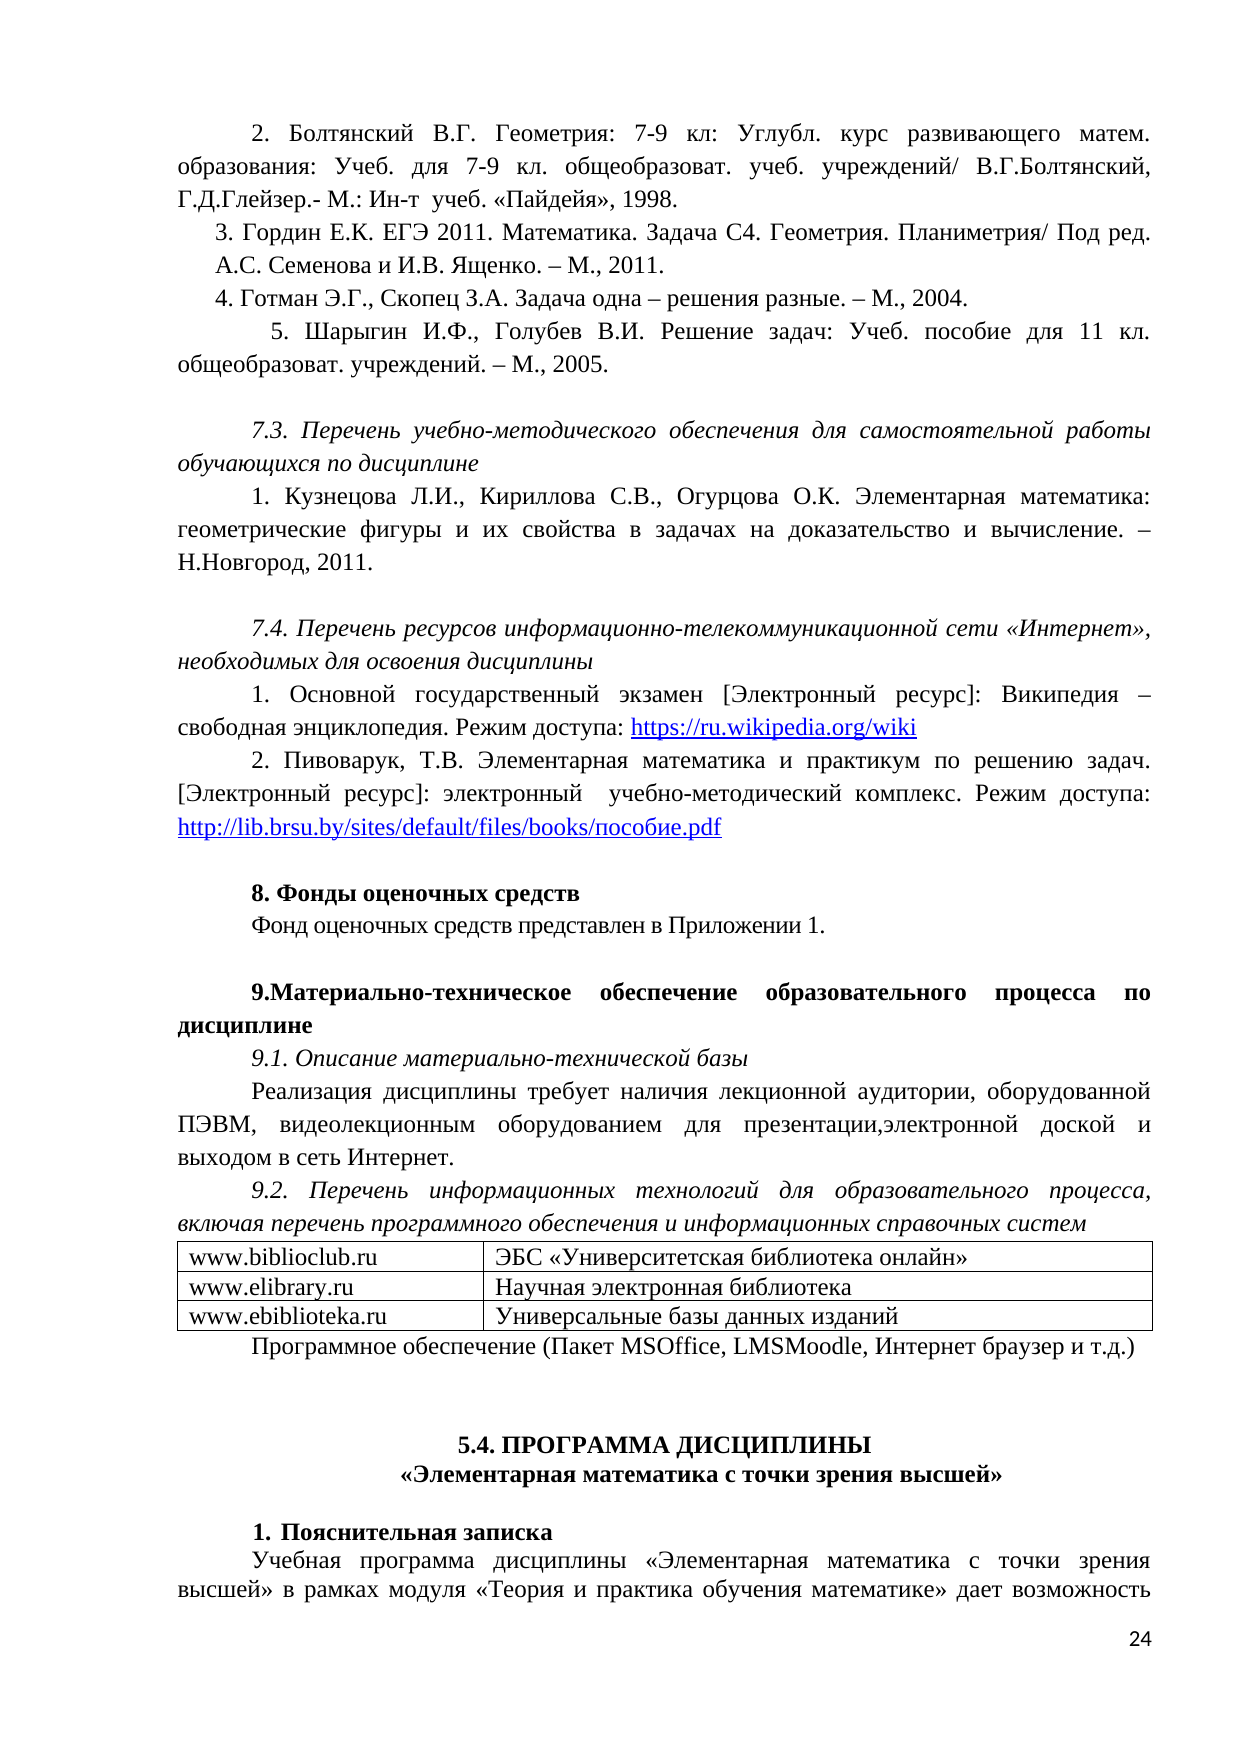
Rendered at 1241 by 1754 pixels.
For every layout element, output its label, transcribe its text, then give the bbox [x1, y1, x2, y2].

text 3. Гордин Е.К. ЕГЭ 2011. Математика. Задача С4. Геометрия. Планиметрия/ Под ред. А.С. Семенова и И.В. Ященко. – М., 2011. [215, 217, 1152, 279]
list Пояснительная записка [252, 1517, 1152, 1545]
text 9.2. Перечень информационных технологий для образовательного процесса, включая перечень программного обеспечения и информационных справочных систем [177, 1175, 1152, 1237]
table_cell Научная электронная библиотека [484, 1272, 1152, 1300]
text 5.4. ПРОГРАММА ДИСЦИПЛИНЫ [177, 1430, 1152, 1459]
text Программное обеспечение (Пакет MSOffice, LMSMoodle, Интернет браузер и т.д.) [177, 1331, 1152, 1360]
text 1. Кузнецова Л.И., Кириллова С.В., Огурцова О.К. Элементарная математика: геометрические фигуры и их свойства в задачах на доказательство и вычисление. – Н.Новгород, 2011. [177, 481, 1152, 576]
text Фонд оценочных средств представлен в Приложении 1. [177, 911, 1152, 939]
table_header ЭБС «Университетская библиотека онлайн» [484, 1242, 1152, 1271]
text 9.1. Описание материально-технической базы [177, 1043, 1152, 1071]
text 7.4. Перечень ресурсов информационно-телекоммуникационной сети «Интернет», необходимых для освоения дисциплины [177, 613, 1152, 675]
table_cell Универсальные базы данных изданий [484, 1301, 1152, 1330]
text 2. Болтянский В.Г. Геометрия: 7-9 кл: Углубл. курс развивающего матем. образования: Учеб. для 7-9 кл. общеобразоват. учеб. учреждений/ В.Г.Болтянский, Г.Д.Глейзер.- М.: Ин-т учеб. «Пайдейя», 1998. [177, 118, 1152, 213]
text 1. Основной государственный экзамен [Электронный ресурс]: Википедия – свободная энциклопедия. Режим доступа: https://ru.wikipedia.org/wiki [177, 679, 1152, 741]
text 8. Фонды оценочных средств [177, 878, 1152, 906]
table_cell www.elibrary.ru [178, 1272, 483, 1300]
text 9.Материально-техническое обеспечение образовательного процесса по дисциплине [177, 977, 1152, 1038]
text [177, 1545, 1152, 1603]
text «Элементарная математика с точки зрения высшей» [177, 1459, 1152, 1488]
text Реализация дисциплины требует наличия лекционной аудитории, оборудованной ПЭВМ, видеолекционным оборудованием для презентации,электронной доской и выходом в сеть Интернет. [177, 1076, 1152, 1171]
table_cell www.ebiblioteka.ru [178, 1301, 483, 1330]
text 5. Шарыгин И.Ф., Голубев В.И. Решение задач: Учеб. пособие для 11 кл. общеобразоват. учреждений. – М., 2005. [177, 316, 1152, 378]
text 7.3. Перечень учебно-методического обеспечения для самостоятельной работы обучающихся по дисциплине [177, 415, 1152, 477]
text 4. Готман Э.Г., Скопец З.А. Задача одна – решения разные. – М., 2004. [215, 283, 1152, 312]
table_header www.biblioclub.ru [178, 1242, 483, 1271]
text 2. Пивоварук, Т.В. Элементарная математика и практикум по решению задач. [Электронный ресурс]: электронный учебно-методический комплекс. Режим доступа: http://lib.brsu.by/sites/default/files/books/пособие.pdf [177, 746, 1152, 840]
